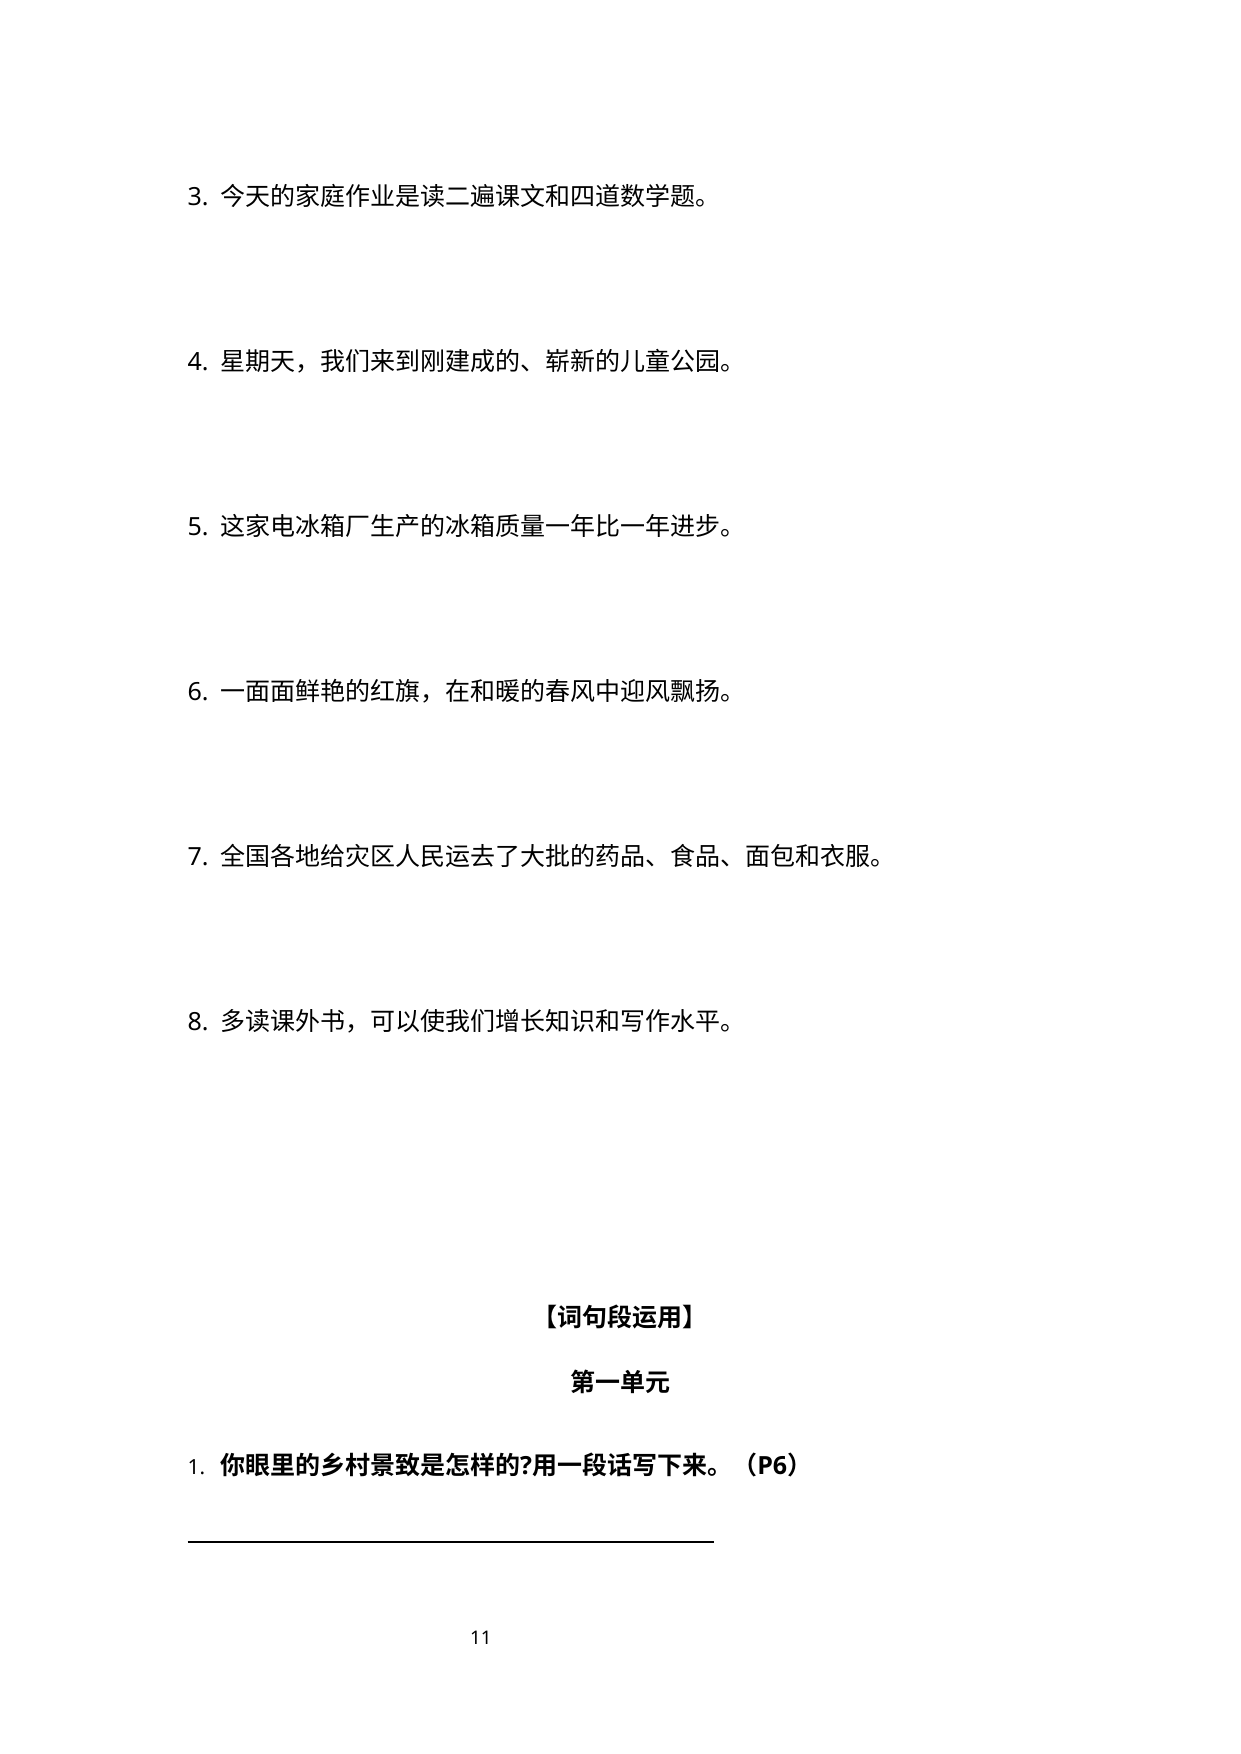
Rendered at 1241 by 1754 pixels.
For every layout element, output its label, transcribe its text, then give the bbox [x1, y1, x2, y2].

list 今天的家庭作业是读二遍课文和四道数学题。 [187, 162, 1053, 227]
text 第一单元 [187, 1348, 1053, 1413]
list 这家电冰箱厂生产的冰箱质量一年比一年进步。 [187, 492, 1053, 557]
list 星期天，我们来到刚建成的、崭新的儿童公园。 [187, 327, 1053, 392]
text 【词句段运用】 [187, 1283, 1053, 1348]
list 全国各地给灾区人民运去了大批的药品、食品、面包和衣服。 [187, 822, 1053, 887]
list 你眼里的乡村景致是怎样的?用一段话写下来。（P6） [187, 1431, 1053, 1496]
list 一面面鲜艳的红旗，在和暖的春风中迎风飘扬。 [187, 657, 1053, 722]
list 多读课外书，可以使我们增长知识和写作水平。 [187, 987, 1053, 1052]
